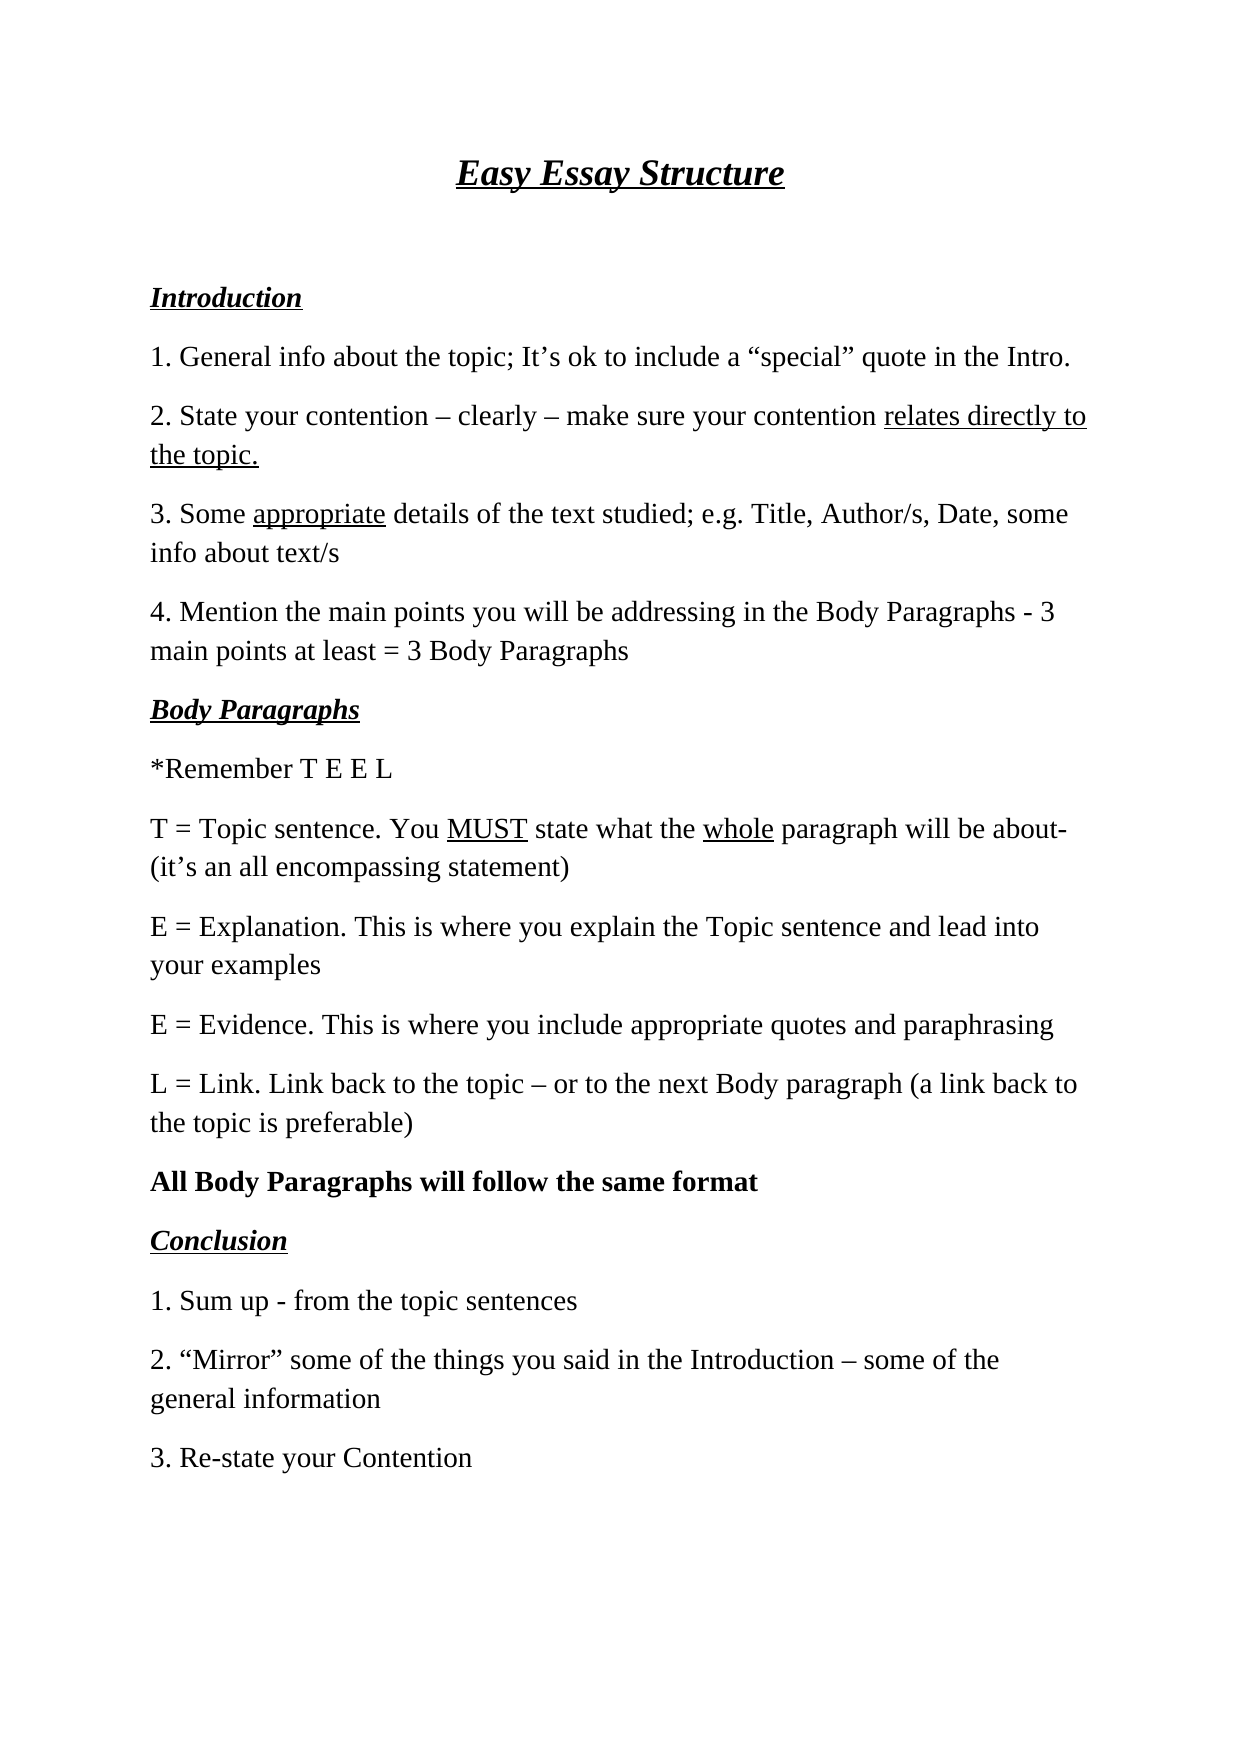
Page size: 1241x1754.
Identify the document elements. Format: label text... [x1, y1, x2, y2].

text Conclusion [150, 1223, 1090, 1257]
text T = Topic sentence. You MUST state what the whole paragraph will be about-(it’s an all encompassing statement) [150, 811, 1090, 883]
text Easy Essay Structure [150, 150, 1090, 193]
text Body Paragraphs [150, 692, 1090, 726]
text 1. General info about the topic; It’s ok to include a “special” quote in the Intro. [150, 339, 1090, 373]
text E = Explanation. This is where you explain the Topic sentence and lead into your examples [150, 909, 1090, 981]
text L = Link. Link back to the topic – or to the next Body paragraph (a link back to the topic is preferable) [150, 1066, 1090, 1138]
text 3. Re-state your Contention [150, 1440, 1090, 1474]
text All Body Paragraphs will follow the same format [150, 1164, 1090, 1198]
text Introduction [150, 280, 1090, 313]
text E = Evidence. This is where you include appropriate quotes and paraphrasing [150, 1007, 1090, 1040]
text 2. “Mirror” some of the things you said in the Introduction – some of the general information [150, 1342, 1090, 1414]
text 2. State your contention – clearly – make sure your contention relates directly to the topic. [150, 398, 1090, 471]
text 1. Sum up - from the topic sentences [150, 1283, 1090, 1316]
text 4. Mention the main points you will be addressing in the Body Paragraphs - 3 main points at least = 3 Body Paragraphs [150, 594, 1090, 666]
text *Remember T E E L [150, 752, 1090, 785]
text 3. Some appropriate details of the text studied; e.g. Title, Author/s, Date, some info about text/s [150, 496, 1090, 568]
